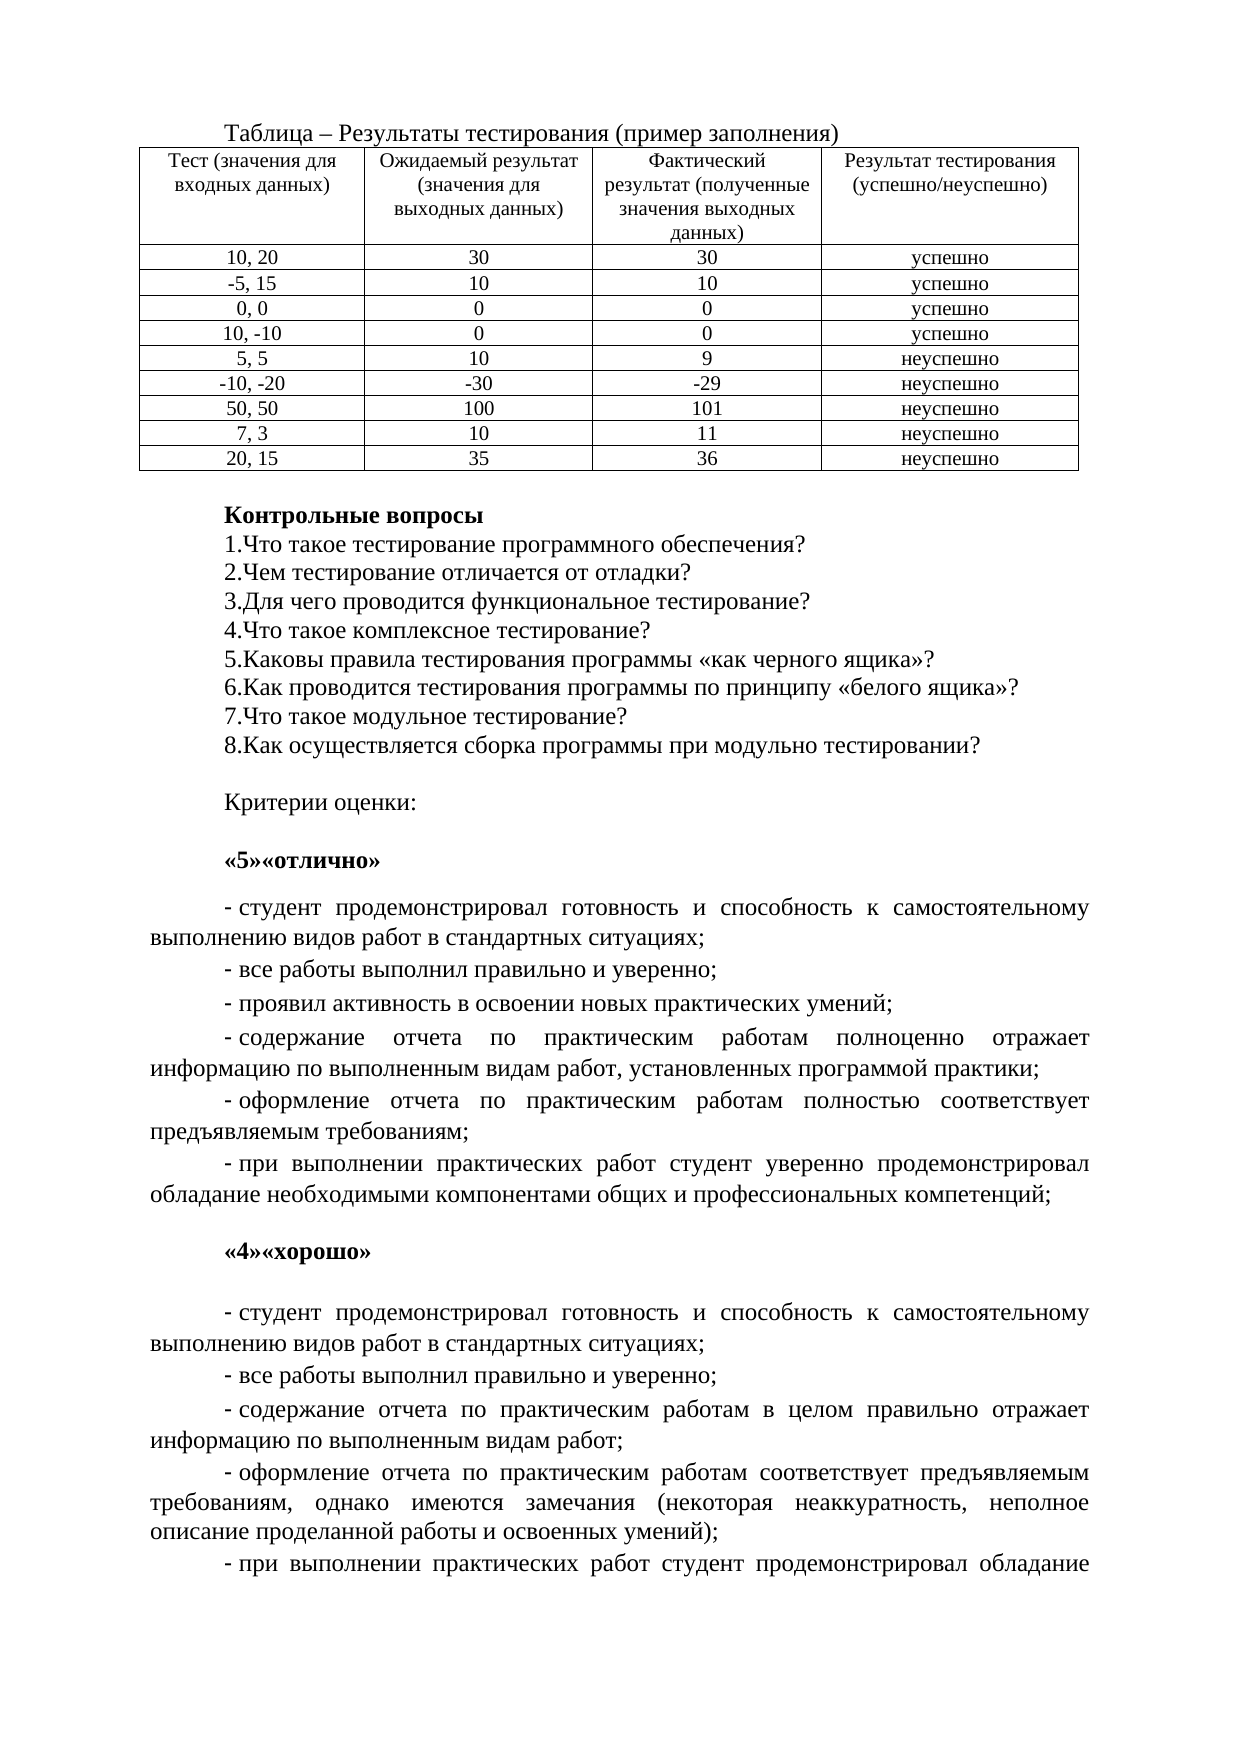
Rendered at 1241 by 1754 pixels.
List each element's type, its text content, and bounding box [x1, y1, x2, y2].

list проявил активность в освоении новых практических умений; [150, 985, 1090, 1019]
text 8.Как осуществляется сборка программы при модульно тестировании? [150, 730, 1090, 759]
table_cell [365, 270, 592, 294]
text 2.Чем тестирование отличается от отладки? [150, 557, 1090, 586]
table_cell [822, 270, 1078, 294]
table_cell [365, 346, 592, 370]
text 1.Что такое тестирование программного обеспечения? [150, 529, 1090, 557]
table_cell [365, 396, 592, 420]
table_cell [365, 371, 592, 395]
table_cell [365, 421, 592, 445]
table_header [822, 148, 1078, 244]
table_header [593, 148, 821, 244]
list все работы выполнил правильно и уверенно; [150, 951, 1090, 985]
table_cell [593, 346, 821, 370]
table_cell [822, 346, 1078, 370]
text Таблица – Результаты тестирования (пример заполнения) [150, 118, 1090, 147]
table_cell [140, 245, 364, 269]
text 7.Что такое модульное тестирование? [150, 701, 1090, 730]
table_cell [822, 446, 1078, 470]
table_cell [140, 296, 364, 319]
list студент продемонстрировал готовность и способность к самостоятельному выполнению видов работ в стандартных ситуациях; [150, 1294, 1090, 1357]
text 3.Для чего проводится функциональное тестирование? [150, 586, 1090, 615]
text «4»«хорошо» [150, 1236, 1090, 1265]
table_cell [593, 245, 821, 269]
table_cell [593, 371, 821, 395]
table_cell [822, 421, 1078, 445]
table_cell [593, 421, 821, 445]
list студент продемонстрировал готовность и способность к самостоятельному выполнению видов работ в стандартных ситуациях; [150, 888, 1090, 951]
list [150, 1545, 1090, 1579]
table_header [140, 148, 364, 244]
list оформление отчета по практическим работам полностью соответствует предъявляемым требованиям; [150, 1082, 1090, 1145]
list оформление отчета по практическим работам соответствует предъявляемым требованиям, однако имеются замечания (некоторая неаккуратность, неполное описание проделанной работы и освоенных умений); [150, 1453, 1090, 1545]
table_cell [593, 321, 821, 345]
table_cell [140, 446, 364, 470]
list все работы выполнил правильно и уверенно; [150, 1357, 1090, 1391]
list при выполнении практических работ студент уверенно продемонстрировал обладание необходимыми компонентами общих и профессиональных компетенций; [150, 1145, 1090, 1207]
text Контрольные вопросы [150, 500, 1090, 529]
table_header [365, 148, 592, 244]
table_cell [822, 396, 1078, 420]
text 6.Как проводится тестирования программы по принципу «белого ящика»? [150, 672, 1090, 701]
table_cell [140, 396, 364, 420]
text 5.Каковы правила тестирования программы «как черного ящика»? [150, 644, 1090, 672]
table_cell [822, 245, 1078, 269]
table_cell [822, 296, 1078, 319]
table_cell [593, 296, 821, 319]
text Критерии оценки: [150, 787, 1090, 816]
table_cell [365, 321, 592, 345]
list содержание отчета по практическим работам в целом правильно отражает информацию по выполненным видам работ; [150, 1391, 1090, 1453]
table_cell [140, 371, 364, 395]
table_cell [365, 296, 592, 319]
text 4.Что такое комплексное тестирование? [150, 615, 1090, 644]
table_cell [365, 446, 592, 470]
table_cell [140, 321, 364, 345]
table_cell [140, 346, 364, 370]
text «5»«отлично» [150, 845, 1090, 874]
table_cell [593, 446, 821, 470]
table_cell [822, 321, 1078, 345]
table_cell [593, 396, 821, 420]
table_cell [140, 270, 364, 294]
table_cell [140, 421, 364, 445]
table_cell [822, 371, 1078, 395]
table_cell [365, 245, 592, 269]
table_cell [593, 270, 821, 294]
list содержание отчета по практическим работам полноценно отражает информацию по выполненным видам работ, установленных программой практики; [150, 1019, 1090, 1082]
